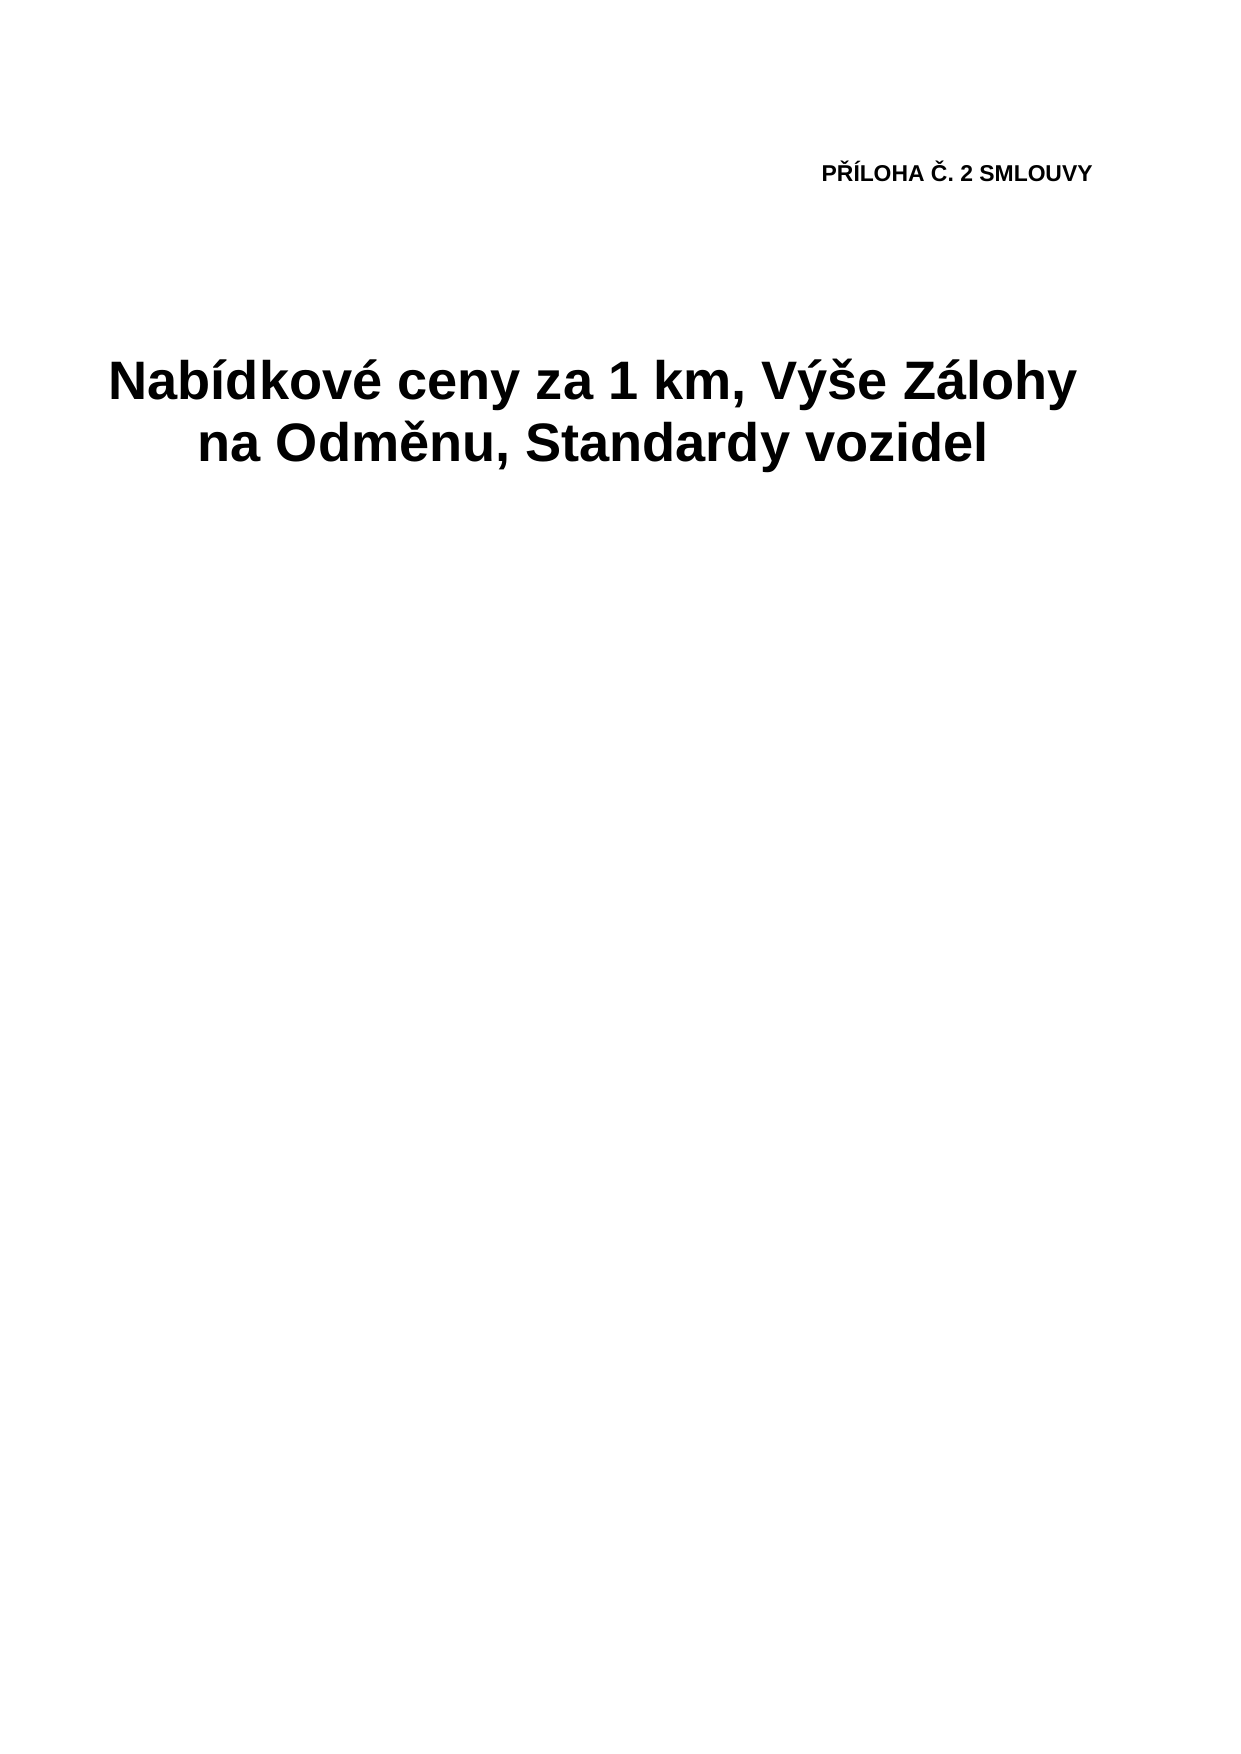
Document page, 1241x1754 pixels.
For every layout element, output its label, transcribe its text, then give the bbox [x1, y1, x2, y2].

text Nabídkové ceny za 1 km, Výše Zálohy na Odměnu, Standardy vozidel [94, 349, 1092, 473]
text Příloha č. 2 SMLOUVY [94, 160, 1092, 187]
